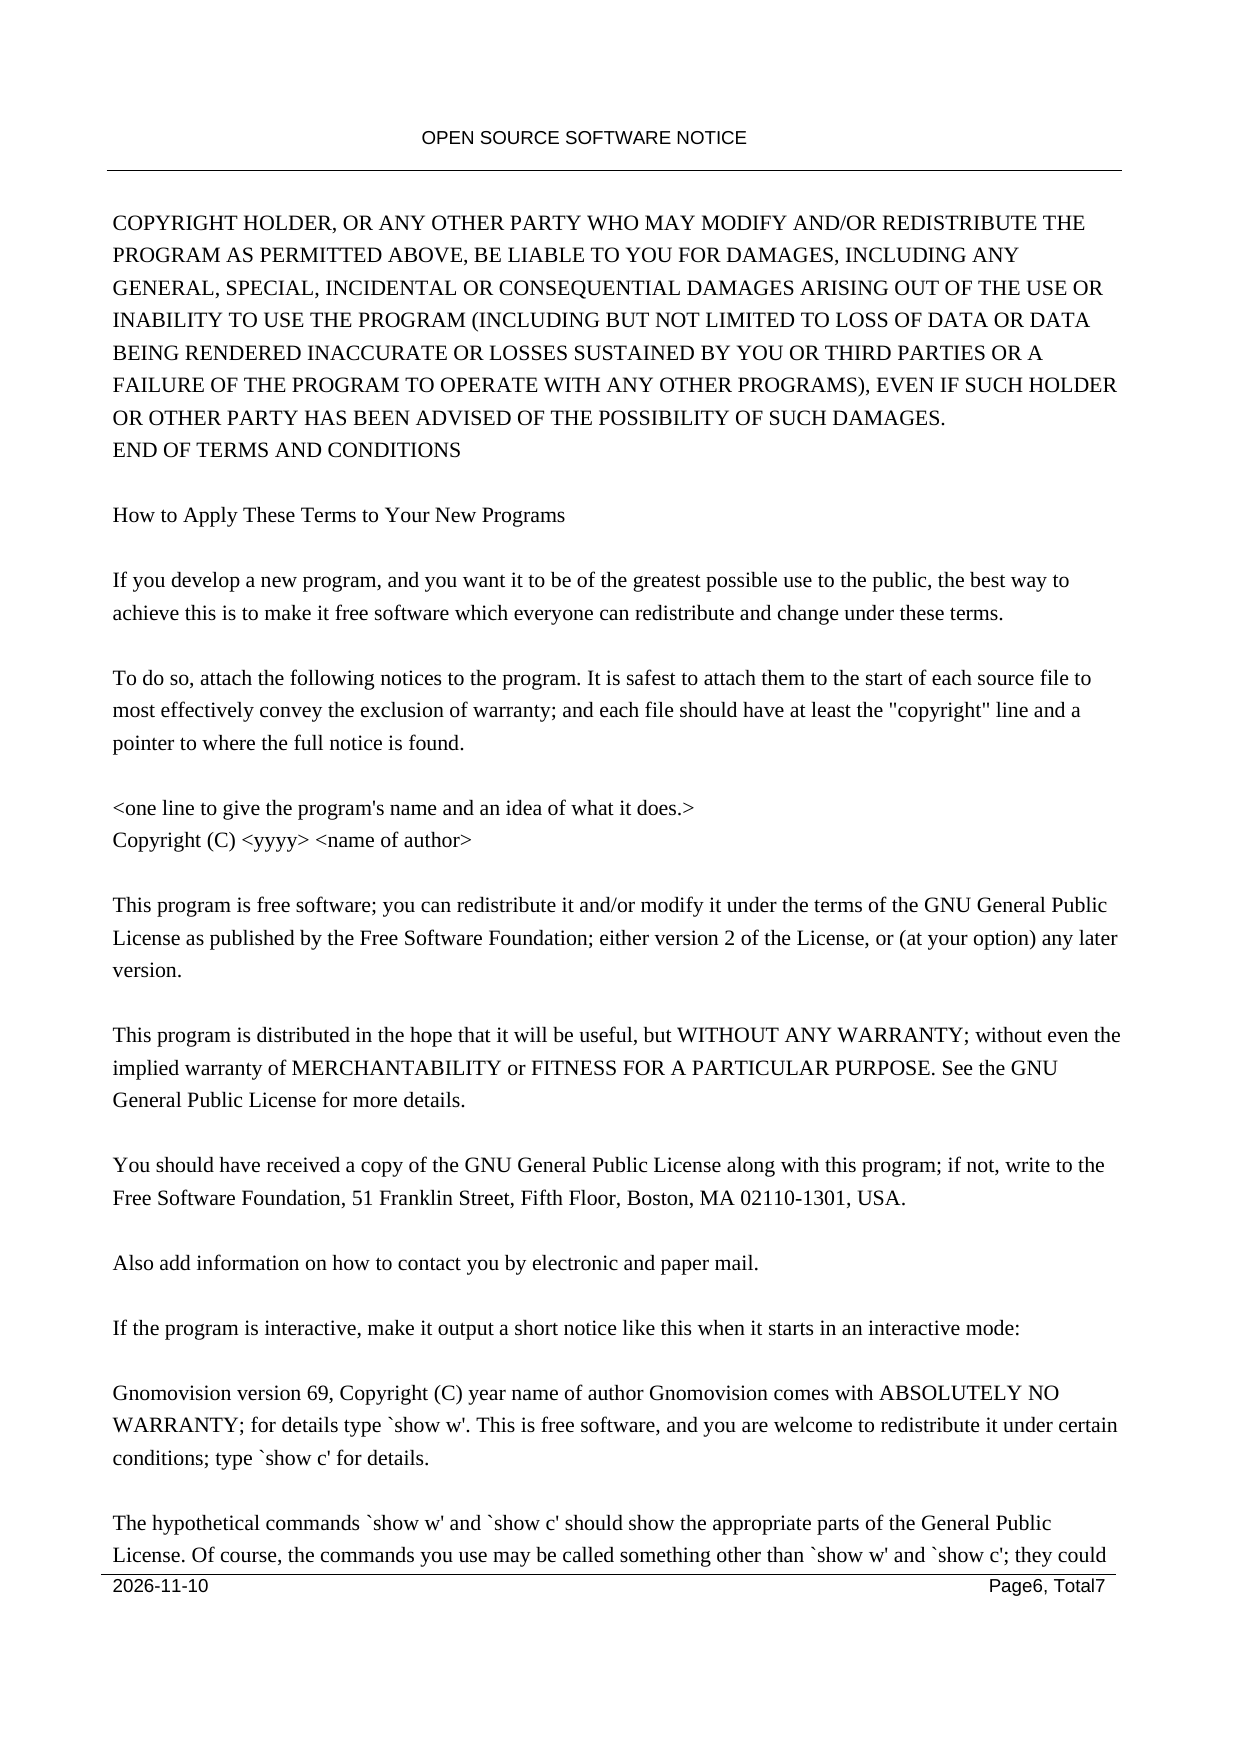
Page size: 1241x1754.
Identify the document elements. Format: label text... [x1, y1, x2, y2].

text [112, 1506, 1128, 1571]
text If you develop a new program, and you want it to be of the greatest possible use to the public, the best way to achieve this is to make it free software which everyone can redistribute and change under these terms. [112, 564, 1128, 629]
text If the program is interactive, make it output a short notice like this when it starts in an interactive mode: [112, 1311, 1128, 1344]
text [112, 206, 1128, 434]
text <one line to give the program's name and an idea of what it does.> [112, 791, 1128, 824]
text Gnomovision version 69, Copyright (C) year name of author Gnomovision comes with ABSOLUTELY NO WARRANTY; for details type `show w'. This is free software, and you are welcome to redistribute it under certain conditions; type `show c' for details. [112, 1376, 1128, 1474]
text How to Apply These Terms to Your New Programs [112, 499, 1128, 531]
text You should have received a copy of the GNU General Public License along with this program; if not, write to the Free Software Foundation, 51 Franklin Street, Fifth Floor, Boston, MA 02110-1301, USA. [112, 1149, 1128, 1214]
text To do so, attach the following notices to the program. It is safest to attach them to the start of each source file to most effectively convey the exclusion of warranty; and each file should have at least the "copyright" line and a pointer to where the full notice is found. [112, 661, 1128, 759]
text This program is free software; you can redistribute it and/or modify it under the terms of the GNU General Public License as published by the Free Software Foundation; either version 2 of the License, or (at your option) any later version. [112, 889, 1128, 986]
text This program is distributed in the hope that it will be useful, but WITHOUT ANY WARRANTY; without even the implied warranty of MERCHANTABILITY or FITNESS FOR A PARTICULAR PURPOSE. See the GNU General Public License for more details. [112, 1019, 1128, 1116]
text END OF TERMS AND CONDITIONS [112, 434, 1128, 466]
text Copyright (C) <yyyy> <name of author> [112, 824, 1128, 856]
text Also add information on how to contact you by electronic and paper mail. [112, 1246, 1128, 1279]
